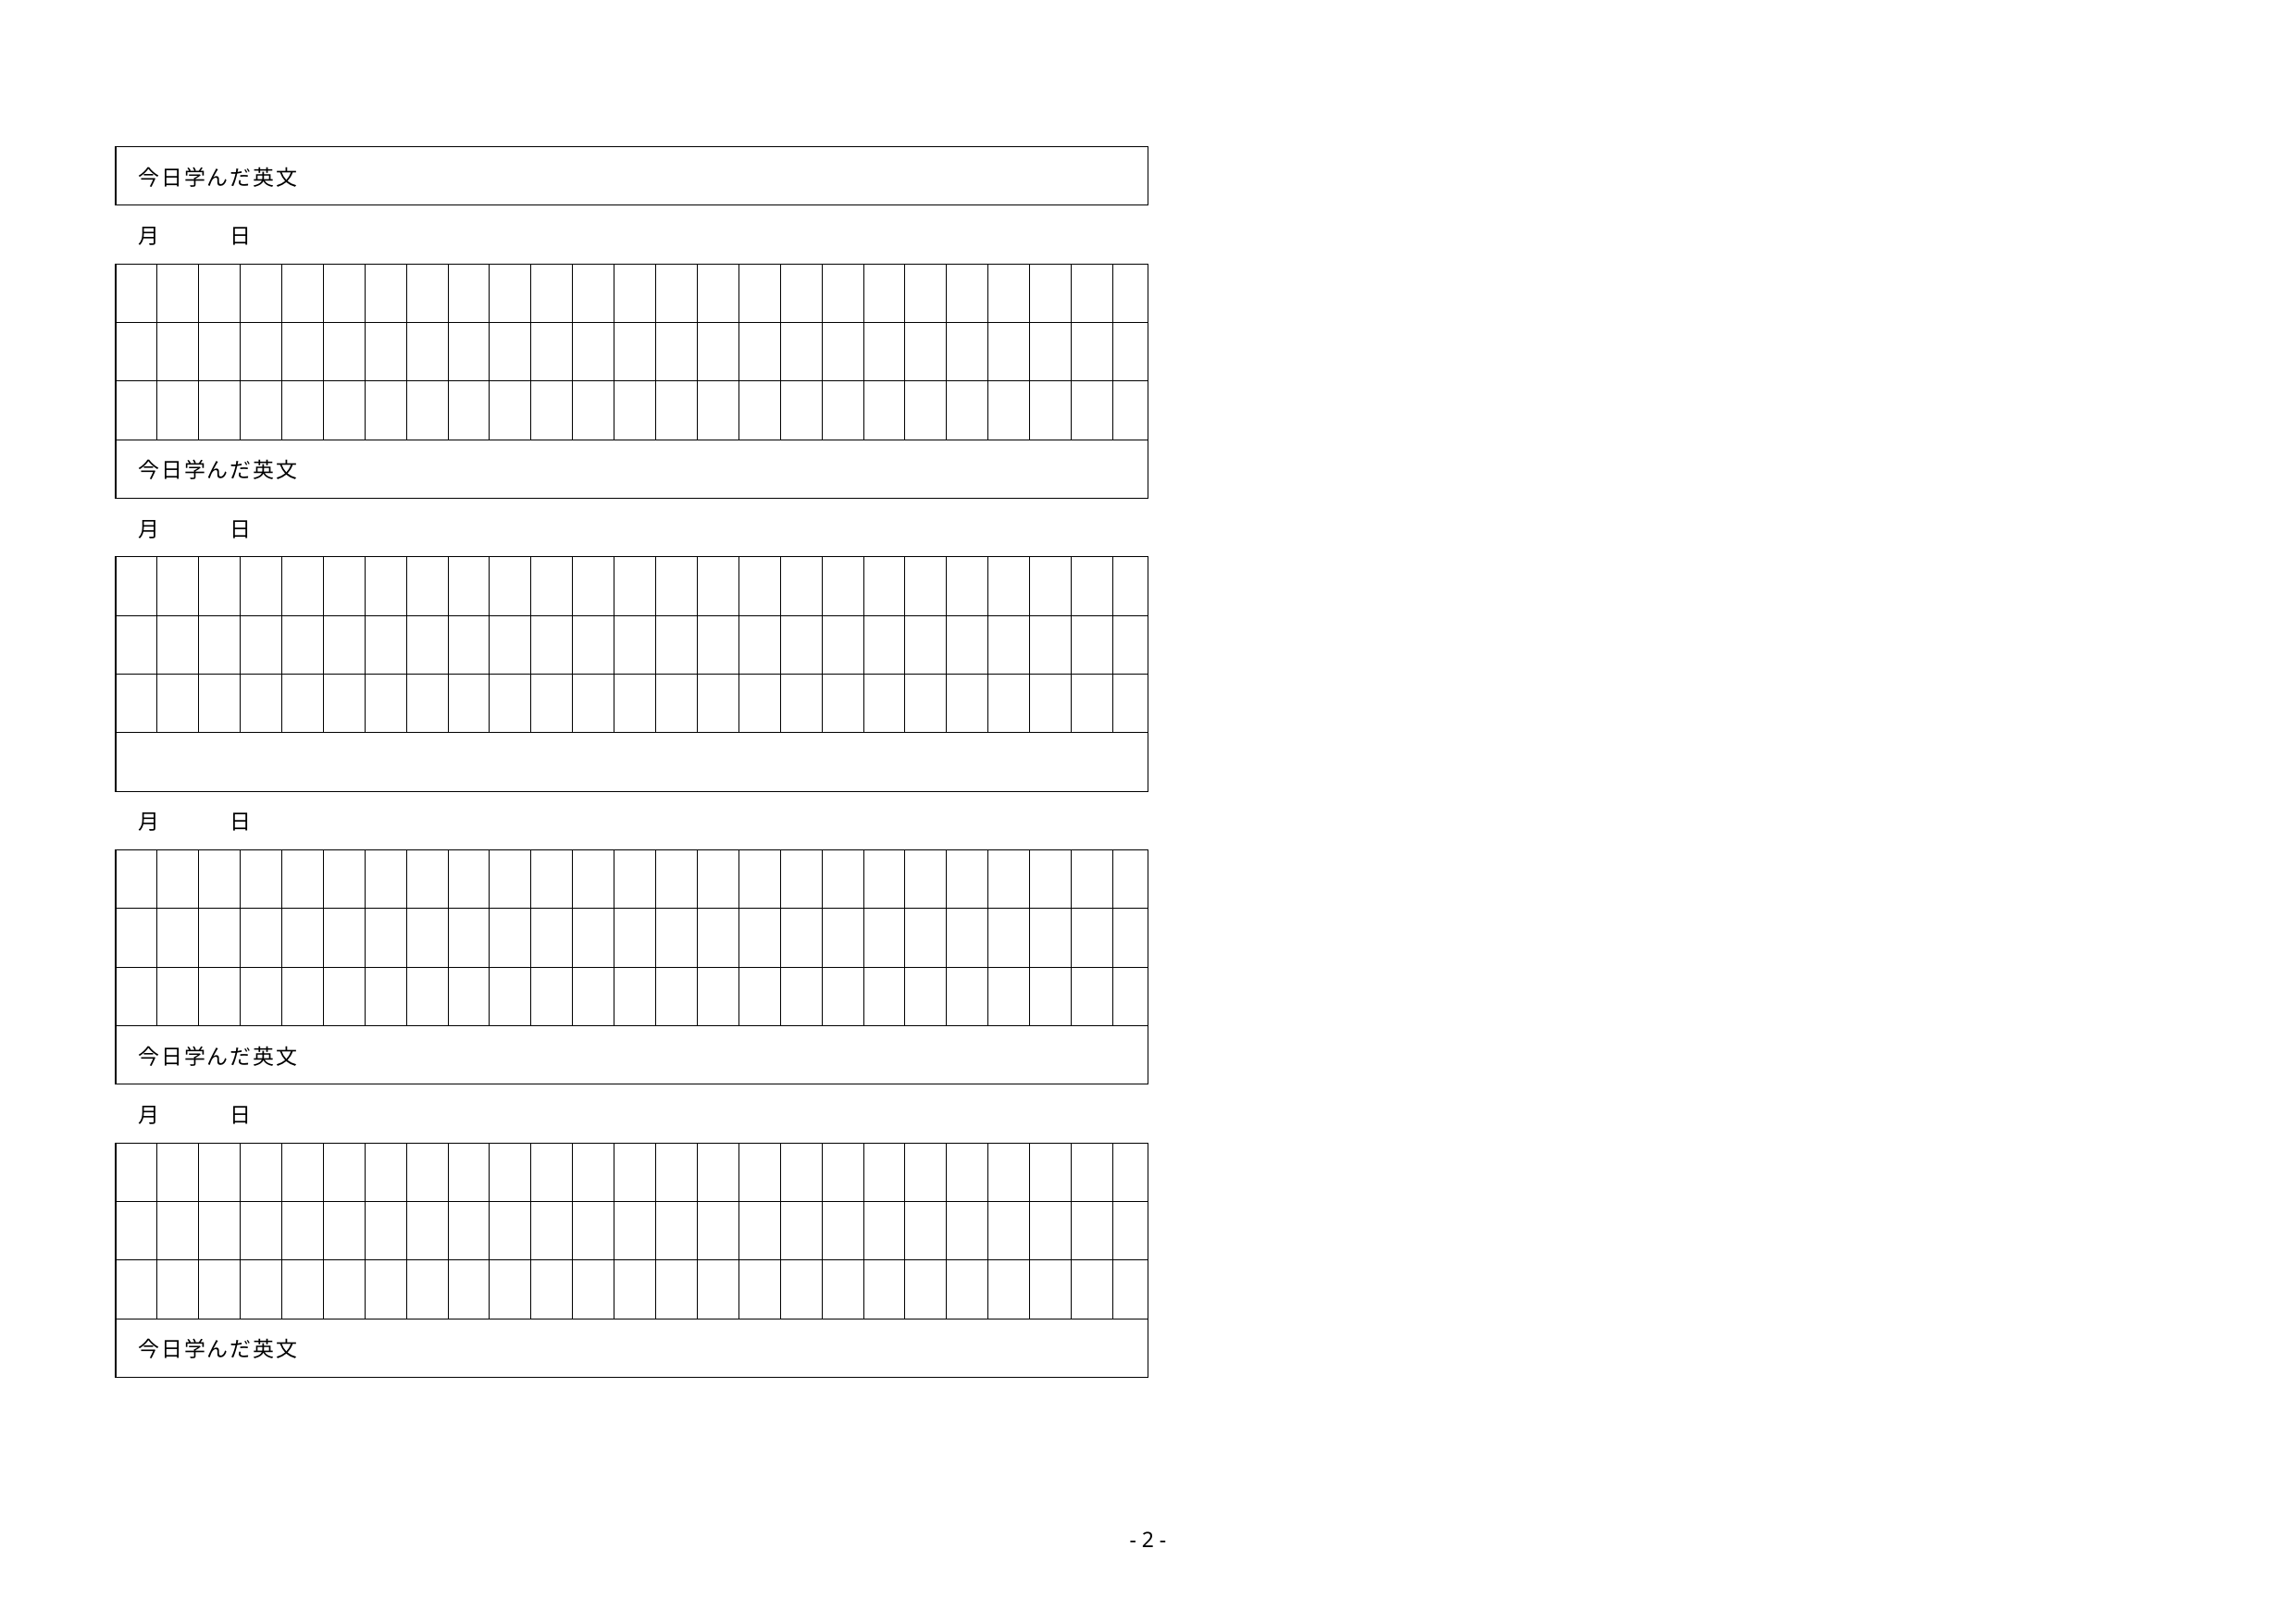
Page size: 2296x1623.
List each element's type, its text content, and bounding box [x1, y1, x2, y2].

table_cell [241, 909, 281, 966]
table_header [905, 265, 946, 322]
table_cell [241, 1260, 281, 1318]
table_cell [449, 909, 489, 966]
table_cell [573, 909, 614, 966]
text 月 日 [115, 205, 1113, 263]
table_header [324, 1144, 365, 1201]
table_cell [531, 1202, 572, 1259]
table_cell [117, 1202, 156, 1259]
table_header [157, 265, 198, 322]
table_cell [449, 675, 489, 732]
table_cell [739, 968, 780, 1025]
table_cell [656, 968, 697, 1025]
table_cell [864, 1202, 904, 1259]
table_cell [905, 323, 946, 380]
table_cell [698, 1260, 738, 1318]
table_cell [117, 733, 1148, 790]
table_header [199, 850, 240, 908]
table_header [988, 1144, 1029, 1201]
table_header [781, 557, 822, 614]
table_cell [199, 1260, 240, 1318]
table_header [324, 850, 365, 908]
table_header [1072, 1144, 1112, 1201]
table_cell [656, 909, 697, 966]
table_cell [698, 323, 738, 380]
table_cell [1113, 323, 1148, 380]
table_header [614, 265, 655, 322]
table_cell [157, 323, 198, 380]
table_cell [241, 1202, 281, 1259]
table_header [366, 265, 406, 322]
table_header [864, 850, 904, 908]
table_header [1030, 850, 1071, 908]
table_header [864, 1144, 904, 1201]
table_cell [614, 675, 655, 732]
table_cell [1030, 909, 1071, 966]
table_cell [698, 909, 738, 966]
table_header [656, 1144, 697, 1201]
table_header [324, 557, 365, 614]
table_cell [864, 909, 904, 966]
table_header [1072, 265, 1112, 322]
table_cell [988, 675, 1029, 732]
table_cell [698, 381, 738, 439]
table_header [117, 265, 156, 322]
table_cell [947, 381, 987, 439]
table_cell [573, 1260, 614, 1318]
table_cell [947, 323, 987, 380]
table_cell [656, 1260, 697, 1318]
table_cell [947, 1202, 987, 1259]
table_header [157, 1144, 198, 1201]
table_header [823, 1144, 863, 1201]
table_cell [823, 1260, 863, 1318]
table_header [947, 557, 987, 614]
table_cell [199, 381, 240, 439]
table_cell [157, 675, 198, 732]
table_cell [739, 909, 780, 966]
table_cell [490, 909, 530, 966]
table_header [282, 850, 323, 908]
table_cell [490, 381, 530, 439]
table_cell [531, 1260, 572, 1318]
table_cell [988, 909, 1029, 966]
table_cell [656, 381, 697, 439]
table_header [199, 265, 240, 322]
table_cell [490, 616, 530, 674]
table_header [1030, 265, 1071, 322]
table_cell [614, 968, 655, 1025]
table_header [905, 557, 946, 614]
table_cell [199, 616, 240, 674]
table_header [614, 1144, 655, 1201]
table_cell [905, 1260, 946, 1318]
table_cell [531, 675, 572, 732]
table_cell [282, 968, 323, 1025]
table_header [947, 1144, 987, 1201]
table_header [905, 1144, 946, 1201]
table_cell [324, 909, 365, 966]
table_cell [864, 616, 904, 674]
table_header [449, 557, 489, 614]
table_cell [1072, 909, 1112, 966]
table_cell [739, 381, 780, 439]
table_cell [157, 909, 198, 966]
table_cell [1113, 968, 1148, 1025]
table_header [241, 557, 281, 614]
table_cell [117, 675, 156, 732]
table_cell [199, 1202, 240, 1259]
table_header [988, 850, 1029, 908]
table_cell [324, 675, 365, 732]
table_cell [490, 675, 530, 732]
table_cell [823, 381, 863, 439]
table_cell [614, 909, 655, 966]
table_header [449, 1144, 489, 1201]
table_cell [1113, 675, 1148, 732]
table_cell [366, 1202, 406, 1259]
table_header [407, 557, 448, 614]
table_cell [864, 968, 904, 1025]
table_cell [324, 616, 365, 674]
table_header [573, 557, 614, 614]
table_cell [282, 616, 323, 674]
table_header [531, 850, 572, 908]
text 月 日 [115, 1084, 1113, 1142]
table_cell [698, 1202, 738, 1259]
table_cell [781, 1202, 822, 1259]
table_header [988, 557, 1029, 614]
table_header [1030, 1144, 1071, 1201]
table_cell [117, 323, 156, 380]
table_cell [407, 1202, 448, 1259]
table_cell [1072, 1202, 1112, 1259]
table_cell [490, 968, 530, 1025]
table_cell [781, 909, 822, 966]
table_cell [864, 323, 904, 380]
table_cell [1072, 968, 1112, 1025]
table_cell [407, 381, 448, 439]
table_header [282, 265, 323, 322]
table_cell [656, 675, 697, 732]
table_header [1113, 557, 1148, 614]
table_header [1113, 850, 1148, 908]
table_cell [1113, 1202, 1148, 1259]
table_cell [199, 909, 240, 966]
table_cell [282, 909, 323, 966]
table_cell [282, 1202, 323, 1259]
table_header [698, 265, 738, 322]
table_cell [199, 323, 240, 380]
table_header [449, 265, 489, 322]
table_header [698, 850, 738, 908]
table_cell [573, 675, 614, 732]
table_header [241, 265, 281, 322]
table_cell [781, 968, 822, 1025]
table_cell [199, 968, 240, 1025]
table_cell [1030, 381, 1071, 439]
table_cell [282, 1260, 323, 1318]
table_cell [656, 616, 697, 674]
table_cell [366, 616, 406, 674]
table_cell [366, 381, 406, 439]
table_cell [698, 675, 738, 732]
table_cell [656, 1202, 697, 1259]
table_cell [698, 968, 738, 1025]
table_header [739, 850, 780, 908]
table_cell [614, 1202, 655, 1259]
table_cell [1030, 1202, 1071, 1259]
table_header [157, 850, 198, 908]
table_header [739, 1144, 780, 1201]
table_cell [739, 616, 780, 674]
table_header [407, 265, 448, 322]
table_header [823, 557, 863, 614]
table_cell [531, 323, 572, 380]
table_cell [1072, 381, 1112, 439]
table_header [199, 1144, 240, 1201]
table_header [656, 265, 697, 322]
table_cell [781, 616, 822, 674]
table_header [366, 557, 406, 614]
table_cell [988, 1202, 1029, 1259]
table_header [823, 265, 863, 322]
table_cell [117, 616, 156, 674]
table_header [241, 850, 281, 908]
table_cell [449, 323, 489, 380]
table_cell [282, 323, 323, 380]
table_cell [823, 675, 863, 732]
table_cell [781, 381, 822, 439]
table_header [490, 850, 530, 908]
table_cell [241, 968, 281, 1025]
table_cell [449, 968, 489, 1025]
table_cell [324, 323, 365, 380]
table_cell [823, 616, 863, 674]
table_cell [324, 1260, 365, 1318]
table_header [407, 1144, 448, 1201]
table_cell [781, 675, 822, 732]
table_cell [1072, 616, 1112, 674]
table_header [823, 850, 863, 908]
table_header [698, 557, 738, 614]
table_header [531, 265, 572, 322]
table_cell [407, 323, 448, 380]
table_cell [531, 968, 572, 1025]
table_cell [324, 968, 365, 1025]
text 月 日 [115, 499, 1113, 556]
table_cell [864, 381, 904, 439]
table_cell [241, 381, 281, 439]
table_cell [1030, 968, 1071, 1025]
table_cell [1113, 909, 1148, 966]
table_cell [366, 1260, 406, 1318]
table_header [324, 265, 365, 322]
table_cell [988, 1260, 1029, 1318]
table_header [531, 1144, 572, 1201]
table_cell [947, 675, 987, 732]
table_cell [614, 381, 655, 439]
table_cell [905, 616, 946, 674]
table_header [1113, 265, 1148, 322]
table_cell [1113, 1260, 1148, 1318]
table_cell [988, 616, 1029, 674]
table_cell [366, 909, 406, 966]
table_cell [157, 968, 198, 1025]
text 月 日 [115, 792, 1113, 849]
table_header [199, 557, 240, 614]
table_cell [157, 381, 198, 439]
table_cell [614, 1260, 655, 1318]
table_header [614, 557, 655, 614]
table_cell [781, 323, 822, 380]
table_cell [449, 1202, 489, 1259]
table_header [698, 1144, 738, 1201]
table_cell [1072, 1260, 1112, 1318]
table_cell [823, 909, 863, 966]
table_header [117, 1144, 156, 1201]
table_cell [823, 323, 863, 380]
table_cell [117, 1260, 156, 1318]
table_header [573, 1144, 614, 1201]
table_header [781, 850, 822, 908]
table_cell [573, 1202, 614, 1259]
table_header [1072, 557, 1112, 614]
table_cell [1030, 616, 1071, 674]
table_cell [282, 675, 323, 732]
table_cell [698, 616, 738, 674]
table_cell [988, 323, 1029, 380]
table_header [864, 265, 904, 322]
table_cell [1113, 381, 1148, 439]
table_cell [407, 675, 448, 732]
table_cell [614, 616, 655, 674]
table_header [531, 557, 572, 614]
table_header [449, 850, 489, 908]
table_cell [324, 381, 365, 439]
table_header [157, 557, 198, 614]
table_header [947, 850, 987, 908]
table_header [656, 557, 697, 614]
table_header [573, 850, 614, 908]
table_cell [573, 323, 614, 380]
table_cell [905, 909, 946, 966]
table_cell 今日学んだ英文 [117, 1319, 1148, 1377]
table_cell [449, 616, 489, 674]
table_cell [1030, 323, 1071, 380]
table_cell [947, 909, 987, 966]
table_cell [407, 1260, 448, 1318]
table_cell [449, 1260, 489, 1318]
table_cell [157, 1260, 198, 1318]
table_cell [905, 381, 946, 439]
table_cell [739, 1260, 780, 1318]
table_header [1030, 557, 1071, 614]
table_cell [864, 675, 904, 732]
table_header [490, 265, 530, 322]
table_cell [573, 968, 614, 1025]
table_header [573, 265, 614, 322]
table_cell [614, 323, 655, 380]
table_cell [947, 616, 987, 674]
table_header [407, 850, 448, 908]
table_cell [988, 381, 1029, 439]
table_header [988, 265, 1029, 322]
table_header [117, 850, 156, 908]
table_cell 今日学んだ英文 [117, 147, 1148, 204]
table_header [656, 850, 697, 908]
table_cell [531, 616, 572, 674]
table_cell [864, 1260, 904, 1318]
table_cell [739, 675, 780, 732]
table_cell [199, 675, 240, 732]
table_header [947, 265, 987, 322]
table_cell [905, 968, 946, 1025]
table_cell [117, 909, 156, 966]
table_cell [407, 616, 448, 674]
table_header [781, 265, 822, 322]
table_cell [905, 1202, 946, 1259]
table_cell [324, 1202, 365, 1259]
table_header [739, 557, 780, 614]
table_cell [1030, 675, 1071, 732]
table_header [614, 850, 655, 908]
table_cell [282, 381, 323, 439]
table_cell [781, 1260, 822, 1318]
table_cell [531, 909, 572, 966]
table_header [366, 1144, 406, 1201]
table_cell [656, 323, 697, 380]
table_cell [366, 675, 406, 732]
table_header [490, 1144, 530, 1201]
table_cell [241, 323, 281, 380]
table_cell [739, 323, 780, 380]
table_header [282, 1144, 323, 1201]
table_cell [117, 968, 156, 1025]
table_header [241, 1144, 281, 1201]
table_cell [823, 1202, 863, 1259]
table_cell [988, 968, 1029, 1025]
table_cell [1113, 616, 1148, 674]
table_header [1072, 850, 1112, 908]
table_cell [157, 616, 198, 674]
table_cell [490, 323, 530, 380]
table_header [366, 850, 406, 908]
table_header [781, 1144, 822, 1201]
table_cell [1072, 675, 1112, 732]
table_cell 今日学んだ英文 [117, 1026, 1148, 1084]
table_cell [117, 381, 156, 439]
table_header [490, 557, 530, 614]
table_header [905, 850, 946, 908]
table_header [282, 557, 323, 614]
table_cell [947, 1260, 987, 1318]
table_cell [823, 968, 863, 1025]
table_header [117, 557, 156, 614]
table_cell [366, 968, 406, 1025]
table_cell [241, 675, 281, 732]
table_cell [241, 616, 281, 674]
table_cell [531, 381, 572, 439]
table_cell [1072, 323, 1112, 380]
table_cell [490, 1202, 530, 1259]
table_cell [739, 1202, 780, 1259]
table_cell [407, 909, 448, 966]
table_header [864, 557, 904, 614]
table_cell [947, 968, 987, 1025]
table_cell [573, 616, 614, 674]
table_cell [1030, 1260, 1071, 1318]
table_cell 今日学んだ英文 [117, 440, 1148, 498]
table_cell [407, 968, 448, 1025]
table_cell [449, 381, 489, 439]
table_cell [366, 323, 406, 380]
table_cell [905, 675, 946, 732]
table_cell [573, 381, 614, 439]
table_cell [490, 1260, 530, 1318]
table_header [1113, 1144, 1148, 1201]
table_header [739, 265, 780, 322]
table_cell [157, 1202, 198, 1259]
